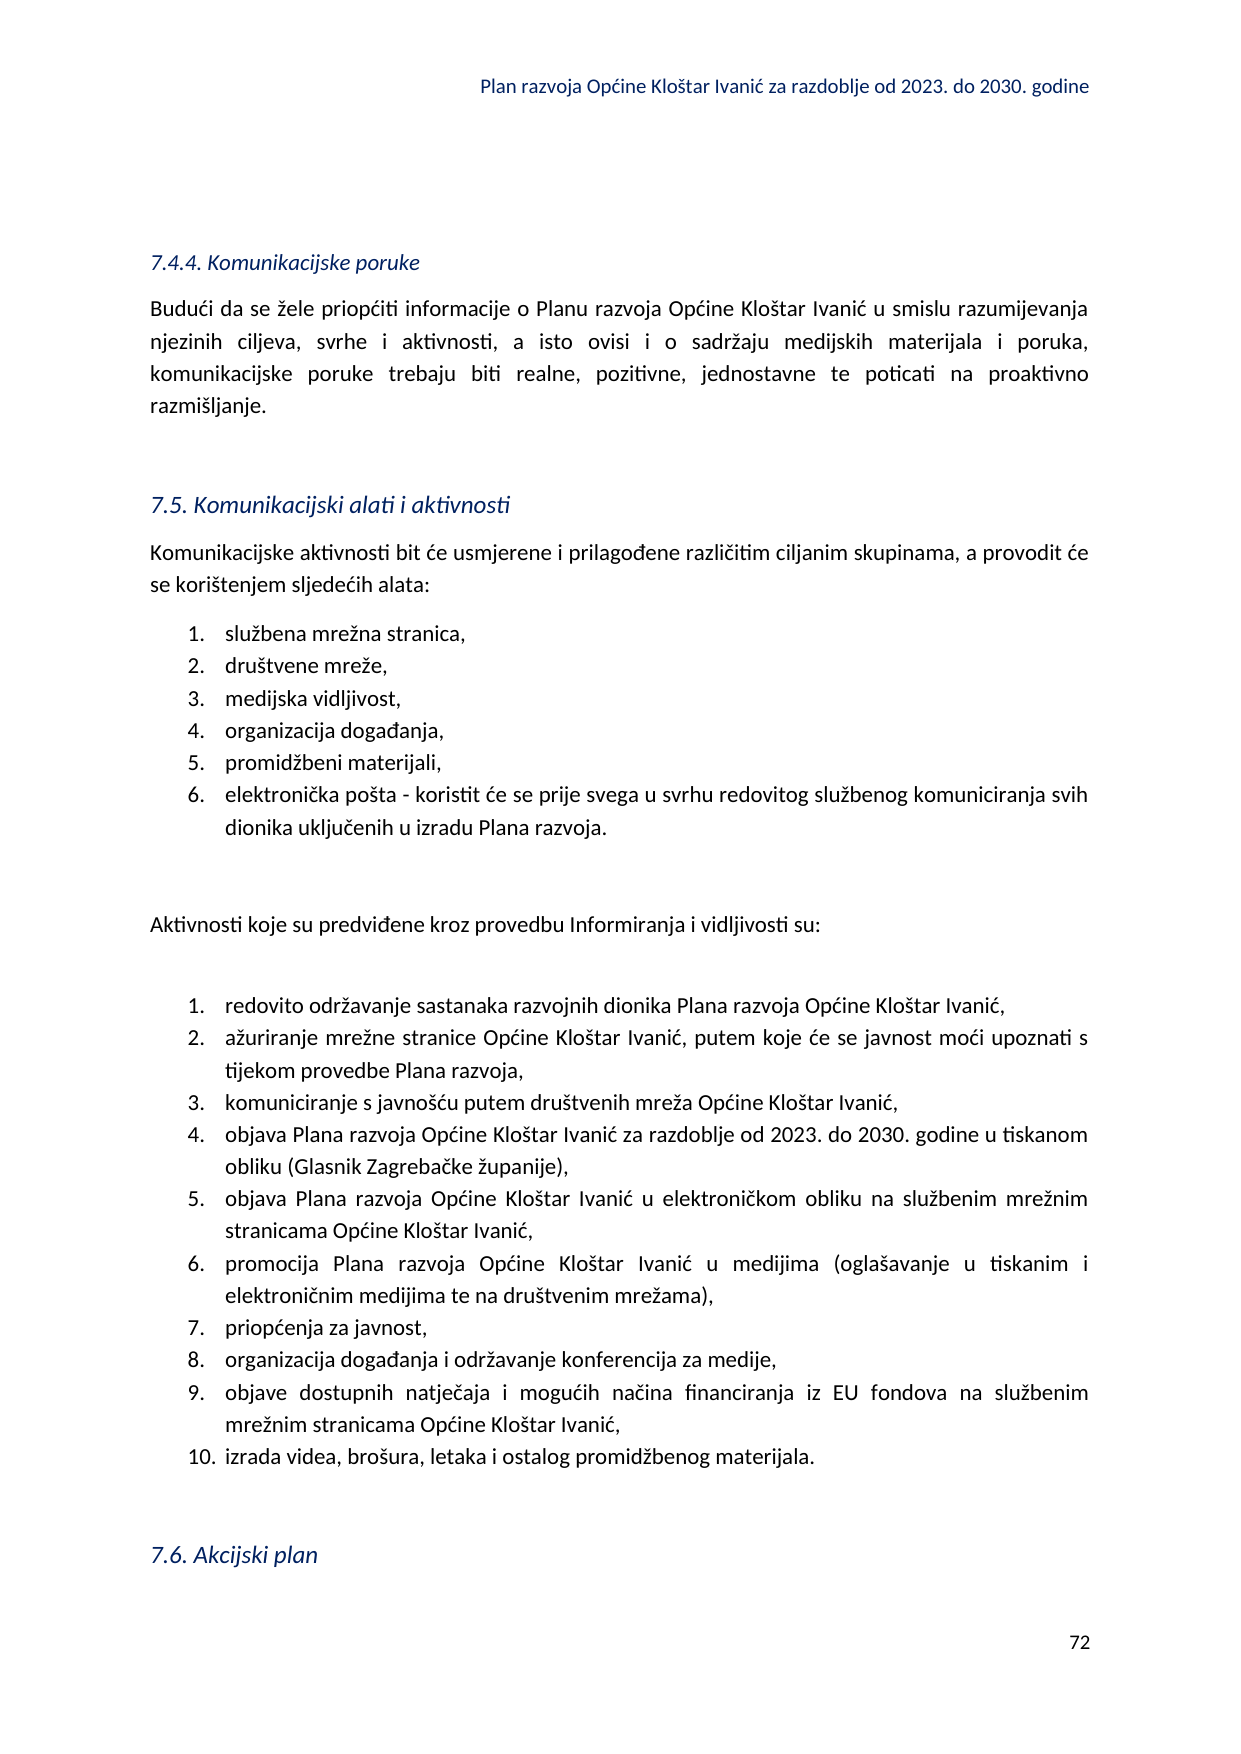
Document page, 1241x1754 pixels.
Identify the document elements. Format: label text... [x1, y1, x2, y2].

list izrada videa, brošura, letaka i ostalog promidžbenog materijala. [187, 1442, 1090, 1470]
list organizacija događanja, [187, 716, 1090, 744]
text Komunikacijske aktivnosti bit će usmjerene i prilagođene različitim ciljanim skupinama, a provodit će se korištenjem sljedećih alata: [150, 538, 1090, 599]
list elektronička pošta - koristit će se prije svega u svrhu redovitog službenog komuniciranja svih dionika uključenih u izradu Plana razvoja. [187, 780, 1090, 841]
list medijska vidljivost, [187, 684, 1090, 712]
list objave dostupnih natječaja i mogućih načina financiranja iz EU fondova na službenim mrežnim stranicama Općine Kloštar Ivanić, [187, 1378, 1090, 1438]
list organizacija događanja i održavanje konferencija za medije, [187, 1345, 1090, 1373]
list priopćenja za javnost, [187, 1313, 1090, 1341]
list društvene mreže, [187, 652, 1090, 680]
list promocija Plana razvoja Općine Kloštar Ivanić u medijima (oglašavanje u tiskanim i elektroničnim medijima te na društvenim mrežama), [187, 1249, 1090, 1309]
text 7.6. Akcijski plan [150, 1540, 1090, 1570]
list ažuriranje mrežne stranice Općine Kloštar Ivanić, putem koje će se javnost moći upoznati s tijekom provedbe Plana razvoja, [187, 1023, 1090, 1084]
list promidžbeni materijali, [187, 748, 1090, 776]
text 7.5. Komunikacijski alati i aktivnosti [150, 489, 1090, 519]
list objava Plana razvoja Općine Kloštar Ivanić u elektroničkom obliku na službenim mrežnim stranicama Općine Kloštar Ivanić, [187, 1184, 1090, 1245]
list redovito održavanje sastanaka razvojnih dionika Plana razvoja Općine Kloštar Ivanić, [187, 991, 1090, 1019]
text 7.4.4. Komunikacijske poruke [150, 248, 1090, 276]
list komuniciranje s javnošću putem društvenih mreža Općine Kloštar Ivanić, [187, 1088, 1090, 1116]
text Budući da se žele priopćiti informacije o Planu razvoja Općine Kloštar Ivanić u smislu razumijevanja njezinih ciljeva, svrhe i aktivnosti, a isto ovisi i o sadržaju medijskih materijala i poruka, komunikacijske poruke trebaju biti realne, pozitivne, jednostavne te poticati na proaktivno razmišljanje. [150, 294, 1090, 419]
list objava Plana razvoja Općine Kloštar Ivanić za razdoblje od 2023. do 2030. godine u tiskanom obliku (Glasnik Zagrebačke županije), [187, 1120, 1090, 1180]
text Aktivnosti koje su predviđene kroz provedbu Informiranja i vidljivosti su: [150, 910, 1090, 938]
list službena mrežna stranica, [187, 619, 1090, 647]
